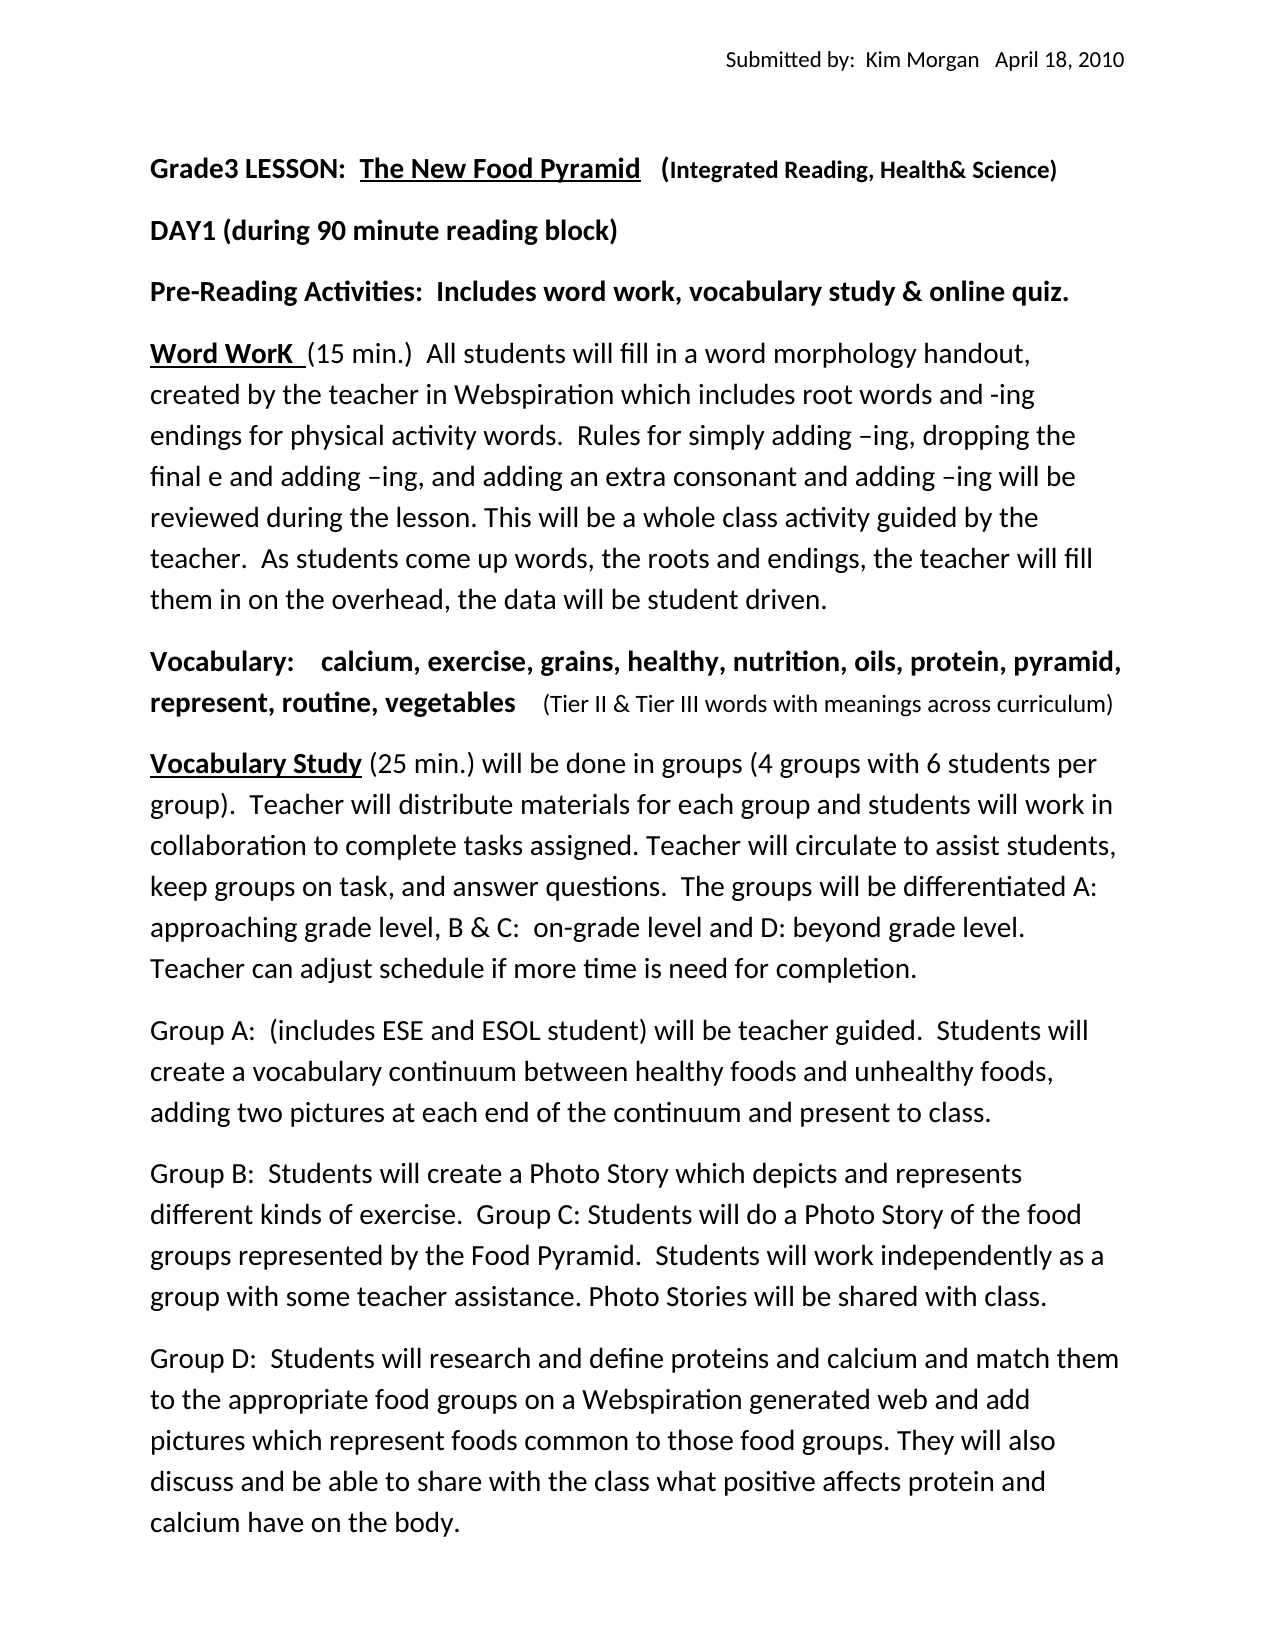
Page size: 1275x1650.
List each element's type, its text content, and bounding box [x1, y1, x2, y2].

text Group A: (includes ESE and ESOL student) will be teacher guided. Students will create a vocabulary continuum between healthy foods and unhealthy foods, adding two pictures at each end of the continuum and present to class. [150, 1012, 1125, 1129]
text Pre-Reading Activities: Includes word work, vocabulary study & online quiz. [150, 273, 1125, 309]
text DAY1 (during 90 minute reading block) [150, 212, 1125, 247]
text Group D: Students will research and define proteins and calcium and match them to the appropriate food groups on a Webspiration generated web and add pictures which represent foods common to those food groups. They will also discuss and be able to share with the class what positive affects protein and calcium have on the body. [150, 1340, 1125, 1539]
text Vocabulary Study (25 min.) will be done in groups (4 groups with 6 students per group). Teacher will distribute materials for each group and students will work in collaboration to complete tasks assigned. Teacher will circulate to assist students, keep groups on task, and answer questions. The groups will be differentiated A: approaching grade level, B & C: on-grade level and D: beyond grade level. Teacher can adjust schedule if more time is need for completion. [150, 745, 1125, 986]
text Vocabulary: calcium, exercise, grains, healthy, nutrition, oils, protein, pyramid, represent, routine, vegetables (Tier II & Tier III words with meanings across curriculum) [150, 643, 1125, 719]
text Word WorK (15 min.) All students will fill in a word morphology handout, created by the teacher in Webspiration which includes root words and -ing endings for physical activity words. Rules for simply adding –ing, dropping the final e and adding –ing, and adding an extra consonant and adding –ing will be reviewed during the lesson. This will be a whole class activity guided by the teacher. As students come up words, the roots and endings, the teacher will fill them in on the overhead, the data will be student driven. [150, 335, 1125, 617]
text Grade3 LESSON: The New Food Pyramid (Integrated Reading, Health& Science) [150, 150, 1125, 186]
text Group B: Students will create a Photo Story which depicts and represents different kinds of exercise. Group C: Students will do a Photo Story of the food groups represented by the Food Pyramid. Students will work independently as a group with some teacher assistance. Photo Stories will be shared with class. [150, 1156, 1125, 1314]
